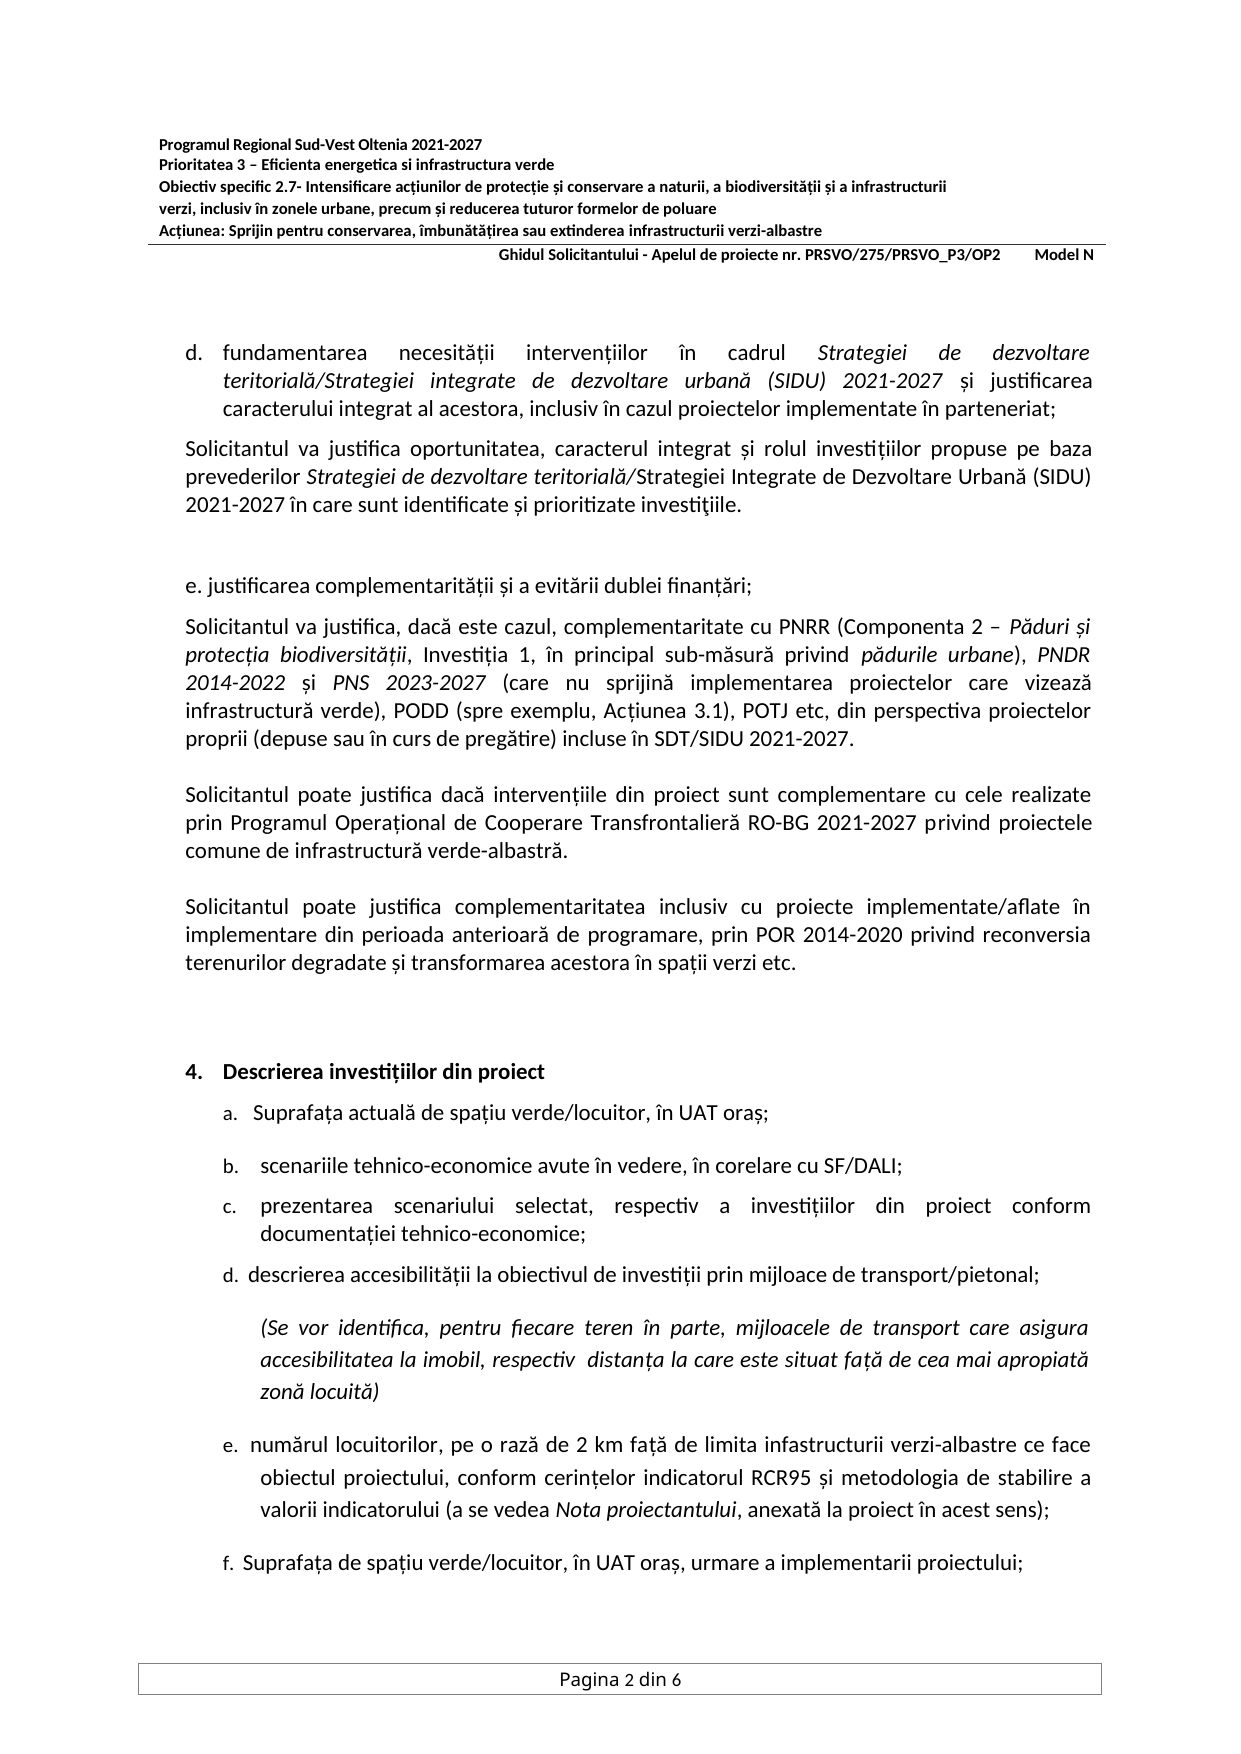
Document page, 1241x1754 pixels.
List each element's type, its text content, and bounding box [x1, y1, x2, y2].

list Descrierea investiţiilor din proiect [185, 1057, 1092, 1085]
list fundamentarea necesității intervențiilor în cadrul Strategiei de dezvoltare teritorială/Strategiei integrate de dezvoltare urbană (SIDU) 2021-2027 și justificarea caracterului integrat al acestora, inclusiv în cazul proiectelor implementate în parteneriat; [185, 338, 1092, 422]
text Solicitantul poate justifica complementaritatea inclusiv cu proiecte implementate/aflate în implementare din perioada anterioară de programare, prin POR 2014-2020 privind reconversia terenurilor degradate și transformarea acestora în spaţii verzi etc. [185, 892, 1092, 976]
list prezentarea scenariului selectat, respectiv a investiţiilor din proiect conform documentaţiei tehnico-economice; [223, 1191, 1092, 1247]
text (Se vor identifica, pentru fiecare teren în parte, mijloacele de transport care asigura accesibilitatea la imobil, respectiv distanța la care este situat față de cea mai apropiată zonă locuită) [260, 1313, 1092, 1405]
text Solicitantul va justifica oportunitatea, caracterul integrat și rolul investițiilor propuse pe baza prevederilor Strategiei de dezvoltare teritorială/Strategiei Integrate de Dezvoltare Urbană (SIDU) 2021-2027 în care sunt identificate și prioritizate investiţiile. [185, 434, 1092, 518]
list Suprafaţa de spaţiu verde/locuitor, în UAT oraș, urmare a implementarii proiectului; [223, 1548, 1092, 1576]
text e. justificarea complementarităţii și a evitării dublei finanţări; [148, 572, 1092, 599]
list Suprafaţa actuală de spaţiu verde/locuitor, în UAT oraș; [223, 1098, 1092, 1126]
text Solicitantul va justifica, dacă este cazul, complementaritate cu PNRR (Componenta 2 – Păduri și protecția biodiversității, Investiția 1, în principal sub-măsură privind pădurile urbane), PNDR 2014-2022 și PNS 2023-2027 (care nu sprijină implementarea proiectelor care vizează infrastructură verde), PODD (spre exemplu, Acțiunea 3.1), POTJ etc, din perspectiva proiectelor proprii (depuse sau în curs de pregătire) incluse în SDT/SIDU 2021-2027. [185, 612, 1092, 752]
list scenariile tehnico-economice avute în vedere, în corelare cu SF/DALI; [223, 1151, 1092, 1179]
list numărul locuitorilor, pe o rază de 2 km față de limita infastructurii verzi-albastre ce face obiectul proiectului, conform cerințelor indicatorul RCR95 și metodologia de stabilire a valorii indicatorului (a se vedea Nota proiectantului, anexată la proiect în acest sens); [223, 1430, 1092, 1523]
list descrierea accesibilității la obiectivul de investiții prin mijloace de transport/pietonal; [223, 1260, 1092, 1288]
text Solicitantul poate justifica dacă intervențiile din proiect sunt complementare cu cele realizate prin Programul Operațional de Cooperare Transfrontalieră RO-BG 2021-2027 privind proiectele comune de infrastructură verde-albastră. [185, 780, 1092, 864]
